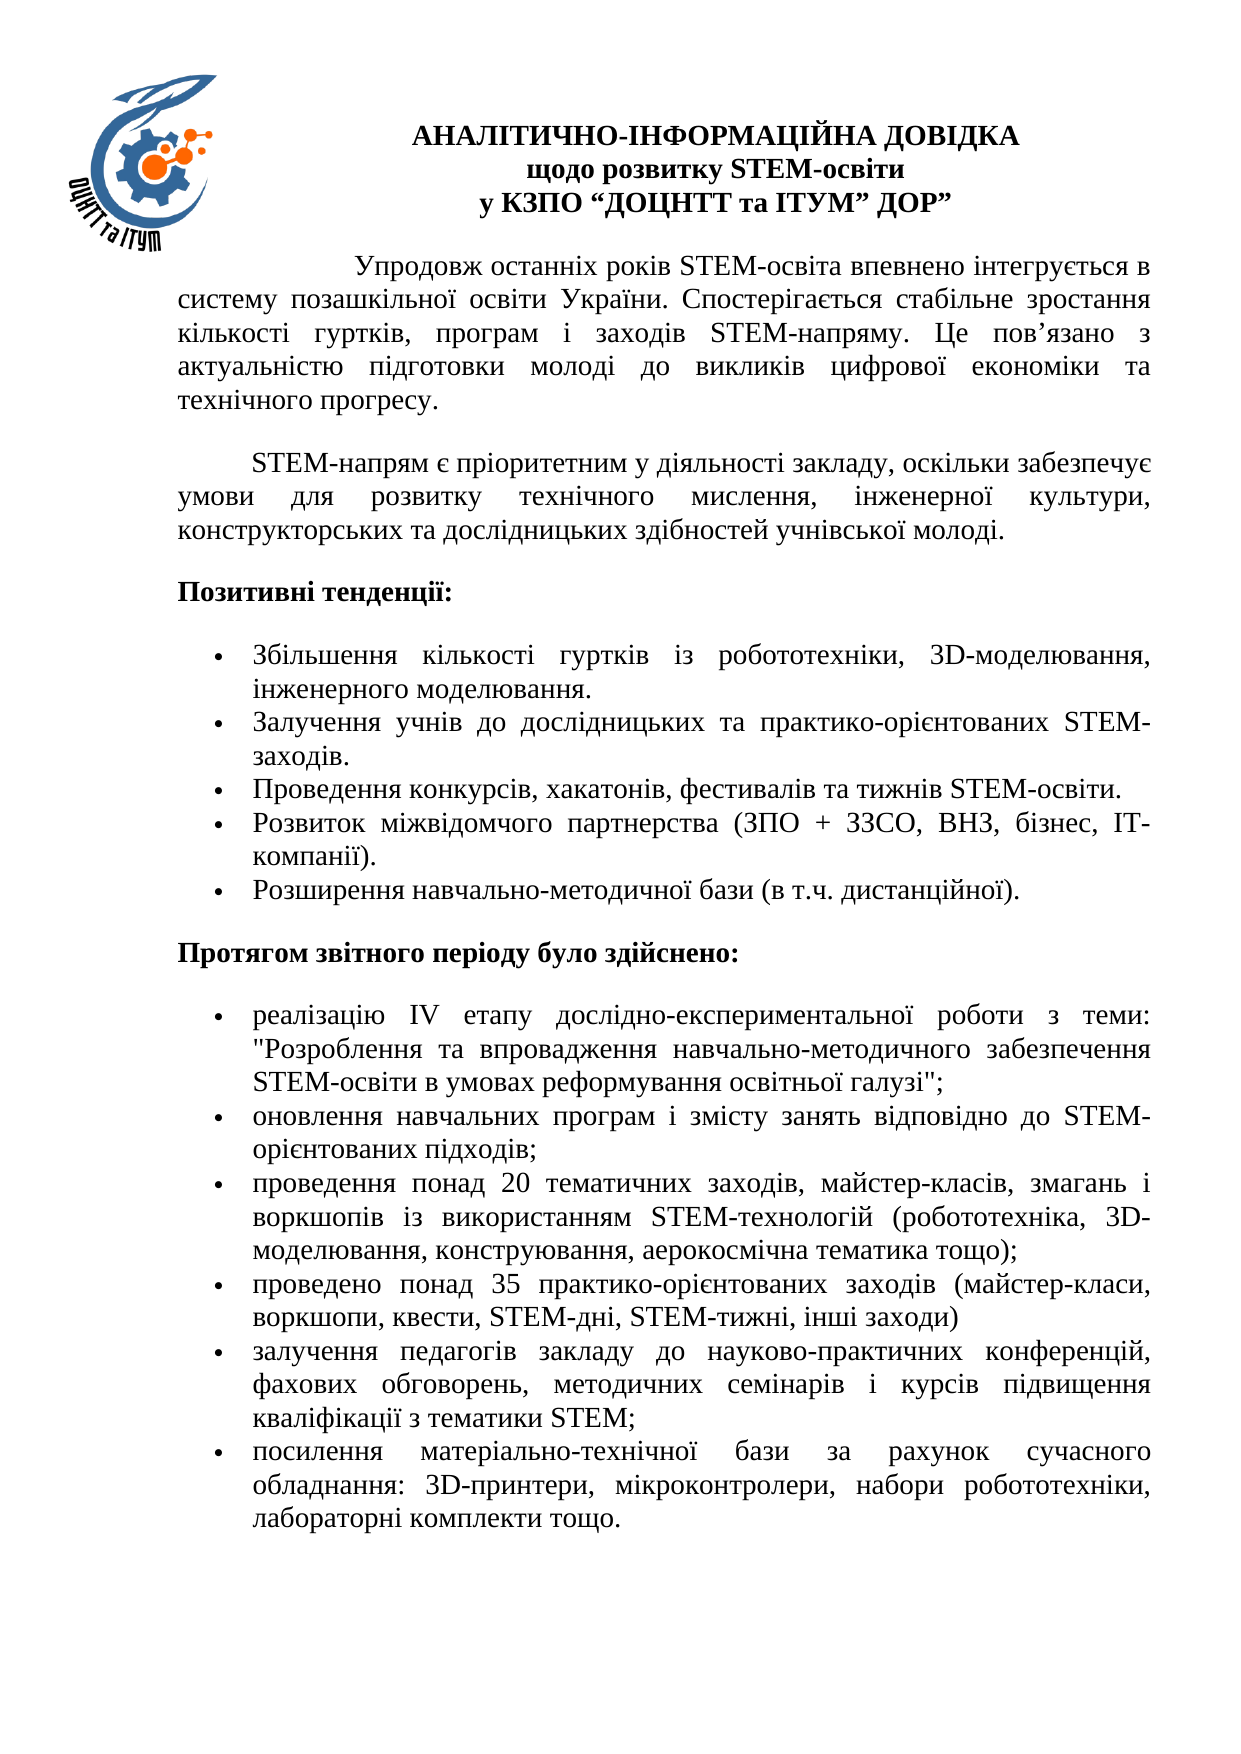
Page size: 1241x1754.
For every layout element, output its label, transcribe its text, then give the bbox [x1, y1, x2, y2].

text STEM-напрям є пріоритетним у діяльності закладу, оскільки забезпечує умови для розвитку технічного мислення, інженерної культури, конструкторських та дослідницьких здібностей учнівської молоді. [177, 445, 1152, 545]
text Упродовж останніх років STEM-освіта впевнено інтегрується в систему позашкільної освіти України. Спостерігається стабільне зростання кількості гуртків, програм і заходів STEM-напряму. Це пов’язано з актуальністю підготовки молоді до викликів цифрової економіки та технічного прогресу. [177, 248, 1152, 416]
list Розвиток міжвідомчого партнерства (ЗПО + ЗЗСО, ВНЗ, бізнес, ІТ-компанії). [215, 805, 1152, 872]
list проведення понад 20 тематичних заходів, майстер-класів, змагань і воркшопів із використанням STEM-технологій (робототехніка, 3D-моделювання, конструювання, аерокосмічна тематика тощо); [215, 1223, 1152, 1324]
text АНАЛІТИЧНО-ІНФОРМАЦІЙНА ДОВІДКА [261, 118, 1152, 152]
text Протягом звітного періоду було здійснено: [177, 935, 1152, 968]
list Розширення навчально-методичної бази (в т.ч. дистанційної). [215, 872, 1152, 906]
list Збільшення кількості гуртків із робототехніки, 3D-моделювання, інженерного моделювання. [215, 637, 1152, 704]
text Позитивні тенденції: [177, 574, 1152, 608]
picture [50, 51, 261, 263]
list оновлення навчальних програм і змісту занять відповідно до STEM-орієнтованих підходів; [215, 1127, 1152, 1194]
text у КЗПО “ДОЦНТТ та ІТУМ” ДОР” [261, 185, 1152, 219]
list проведено понад 35 практико-орієнтованих заходів (майстер-класи, воркшопи, квести, STEM-дні, STEM-тижні, інші заходи) [215, 1353, 1152, 1420]
text щодо розвитку STEM-освіти [261, 152, 1152, 185]
list реалізацію IV етапу дослідно-експериментальної роботи з теми: "Розроблення та впровадження навчально-методичного забезпечення STEM-освіти в умовах реформування освітньої галузі"; [215, 997, 1152, 1098]
list Залучення учнів до дослідницьких та практико-орієнтованих STEM-заходів. [215, 704, 1152, 771]
list залучення педагогів закладу до науково-практичних конференцій, фахових обговорень, методичних семінарів і курсів підвищення кваліфікації з тематики STEM; [215, 1449, 1152, 1550]
list Проведення конкурсів, хакатонів, фестивалів та тижнів STEM-освіти. [215, 771, 1152, 805]
